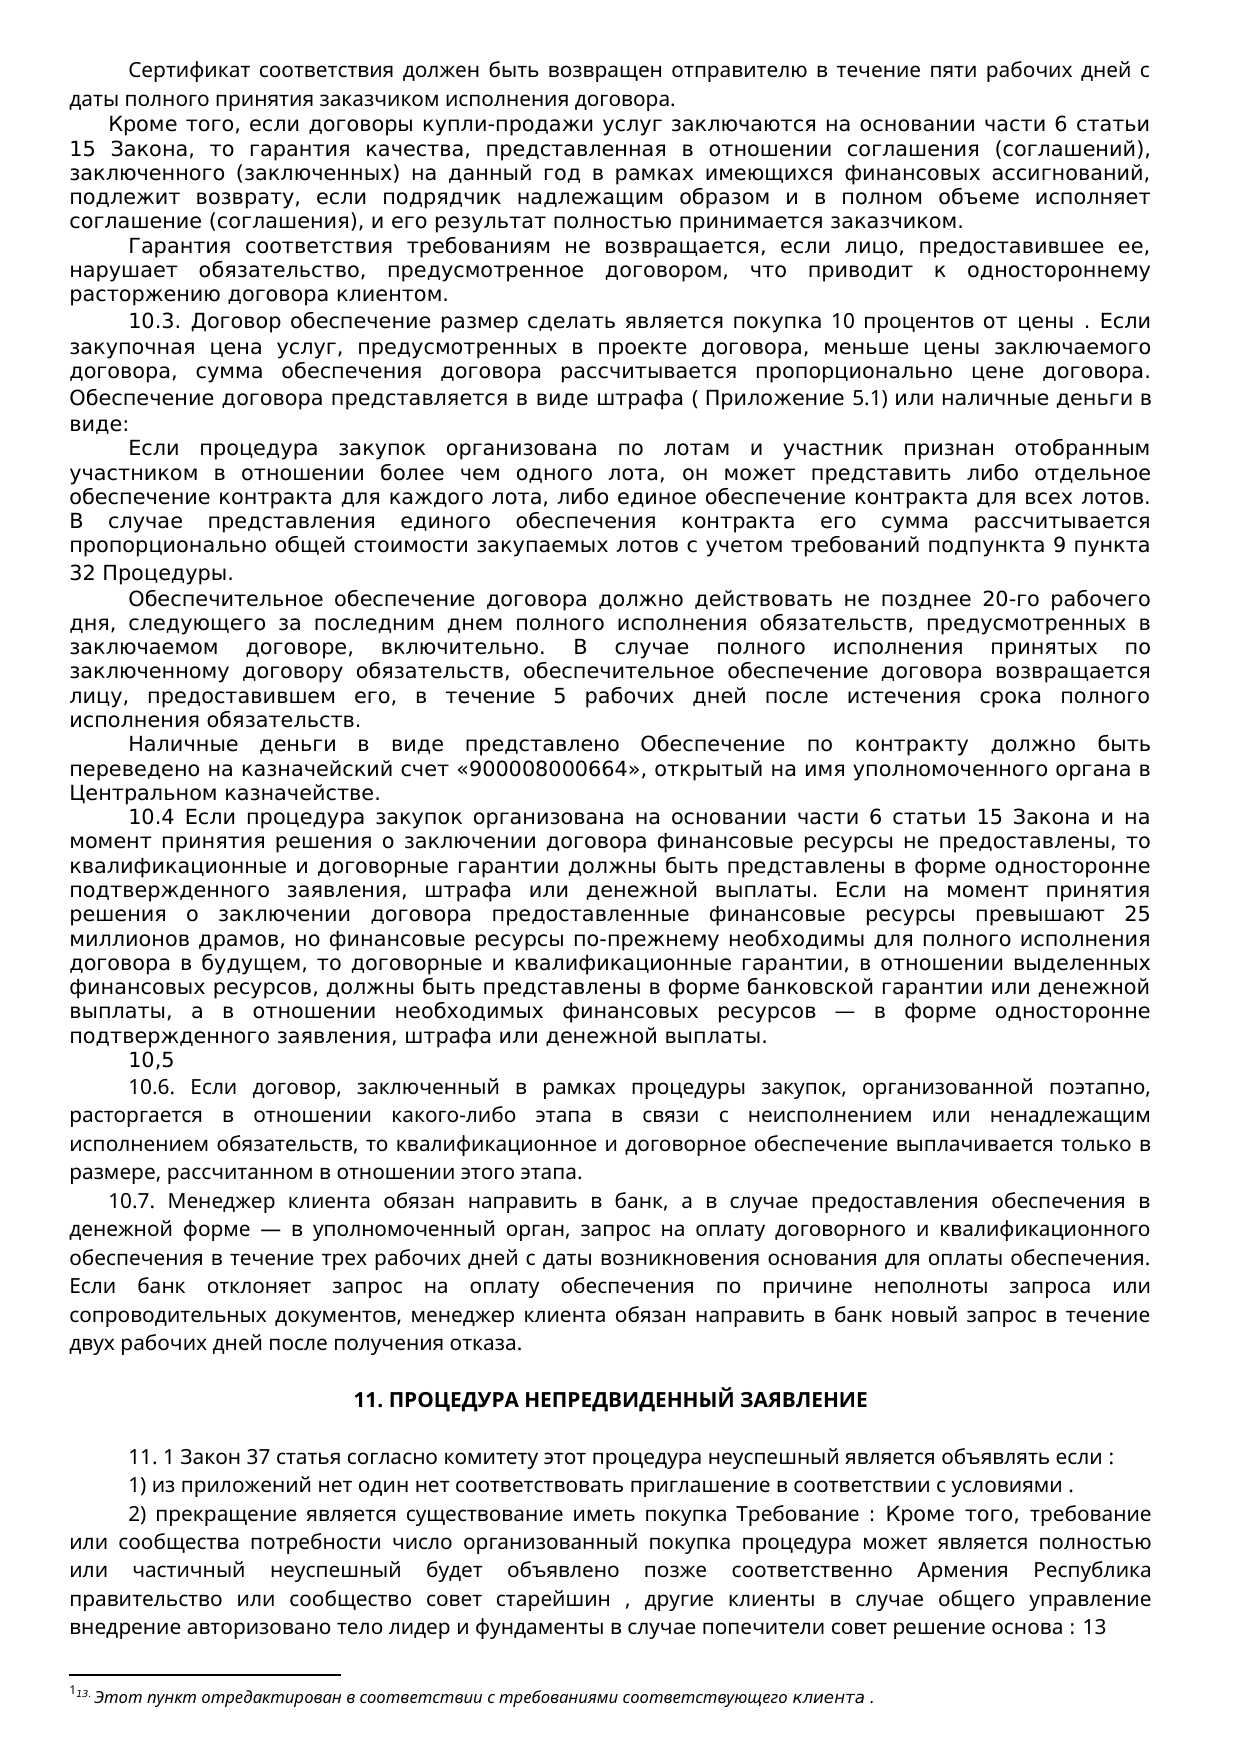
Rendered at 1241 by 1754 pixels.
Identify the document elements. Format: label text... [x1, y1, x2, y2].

text Наличные деньги в виде представлено Обеспечение по контракту должно быть переведено на казначейский счет «900008000664», открытый на имя уполномоченного органа в Центральном казначействе. [69, 732, 1152, 805]
text 10.4 Если процедура закупок организована на основании части 6 статьи 15 Закона и на момент принятия решения о заключении договора финансовые ресурсы не предоставлены, то квалификационные и договорные гарантии должны быть представлены в форме односторонне подтвержденного заявления, штрафа или денежной выплаты. Если на момент принятия решения о заключении договора предоставленные финансовые ресурсы превышают 25 миллионов драмов, но финансовые ресурсы по-прежнему необходимы для полного исполнения договора в будущем, то договорные и квалификационные гарантии, в отношении выделенных финансовых ресурсов, должны быть представлены в форме банковской гарантии или денежной выплаты, а в отношении необходимых финансовых ресурсов — в форме односторонне подтвержденного заявления, штрафа или денежной выплаты. [69, 805, 1152, 1048]
text 10.7. Менеджер клиента обязан направить в банк, а в случае предоставления обеспечения в денежной форме — в уполномоченный орган, запрос на оплату договорного и квалификационного обеспечения в течение трех рабочих дней с даты возникновения основания для оплаты обеспечения. Если банк отклоняет запрос на оплату обеспечения по причине неполноты запроса или сопроводительных документов, менеджер клиента обязан направить в банк новый запрос в течение двух рабочих дней после получения отказа. [69, 1186, 1152, 1357]
text 10.6. Если договор, заключенный в рамках процедуры закупок, организованной поэтапно, расторгается в отношении какого-либо этапа в связи с неисполнением или ненадлежащим исполнением обязательств, то квалификационное и договорное обеспечение выплачивается только в размере, рассчитанном в отношении этого этапа. [69, 1072, 1152, 1186]
text Обеспечительное обеспечение договора должно действовать не позднее 20-го рабочего дня, следующего за последним днем полного исполнения обязательств, предусмотренных в заключаемом договоре, включительно. В случае полного исполнения принятых по заключенному договору обязательств, обеспечительное обеспечение договора возвращается лицу, предоставившем его, в течение 5 рабочих дней после истечения срока полного исполнения обязательств. [69, 587, 1152, 732]
text 11. 1 Закон 37 статья согласно комитету​ этот процедура неуспешный является объявлять если : [69, 1442, 1152, 1470]
text 10.3. Договор обеспечение размер сделать является покупка 10 процентов от цены . Если закупочная цена услуг, предусмотренных в проекте договора, меньше цены заключаемого договора, сумма обеспечения договора рассчитывается пропорционально цене договора. Обеспечение договора представляется в виде штрафа ( Приложение 5.1) или наличные деньги в виде: [69, 307, 1152, 436]
text 1) из приложений нет один нет соответствовать приглашение в соответствии с условиями . [69, 1470, 1152, 1499]
text 2) прекращение является существование иметь покупка Требование : Кроме того, требование или сообщества потребности число организованный покупка процедура может является полностью или частичный неуспешный будет объявлено позже соответственно Армения Республика правительство или сообщество совет старейшин , другие клиенты в случае общего управление внедрение авторизовано тело лидер и​ фундаменты в случае попечители совет решение основа : 13​ [69, 1499, 1152, 1641]
text Кроме того, если договоры купли-продажи услуг заключаются на основании части 6 статьи 15 Закона, то гарантия качества, представленная в отношении соглашения (соглашений), заключенного (заключенных) на данный год в рамках имеющихся финансовых ассигнований, подлежит возврату, если подрядчик надлежащим образом и в полном объеме исполняет соглашение (соглашения), и его результат полностью принимается заказчиком. [69, 112, 1152, 234]
text 10,5​ [69, 1048, 1152, 1072]
text Сертификат соответствия должен быть возвращен отправителю в течение пяти рабочих дней с даты полного принятия заказчиком исполнения договора. [69, 56, 1152, 112]
text 11. ПРОЦЕДУРА НЕПРЕДВИДЕННЫЙ ЗАЯВЛЕНИЕ [69, 1385, 1152, 1413]
text Если процедура закупок организована по лотам и участник признан отобранным участником в отношении более чем одного лота, он может представить либо отдельное обеспечение контракта для каждого лота, либо единое обеспечение контракта для всех лотов. В случае представления единого обеспечения контракта его сумма рассчитывается пропорционально общей стоимости закупаемых лотов с учетом требований подпункта 9 пункта 32 Процедуры. [69, 436, 1152, 587]
text Гарантия соответствия требованиям не возвращается, если лицо, предоставившее ее, нарушает обязательство, предусмотренное договором, что приводит к одностороннему расторжению договора клиентом. [69, 234, 1152, 307]
